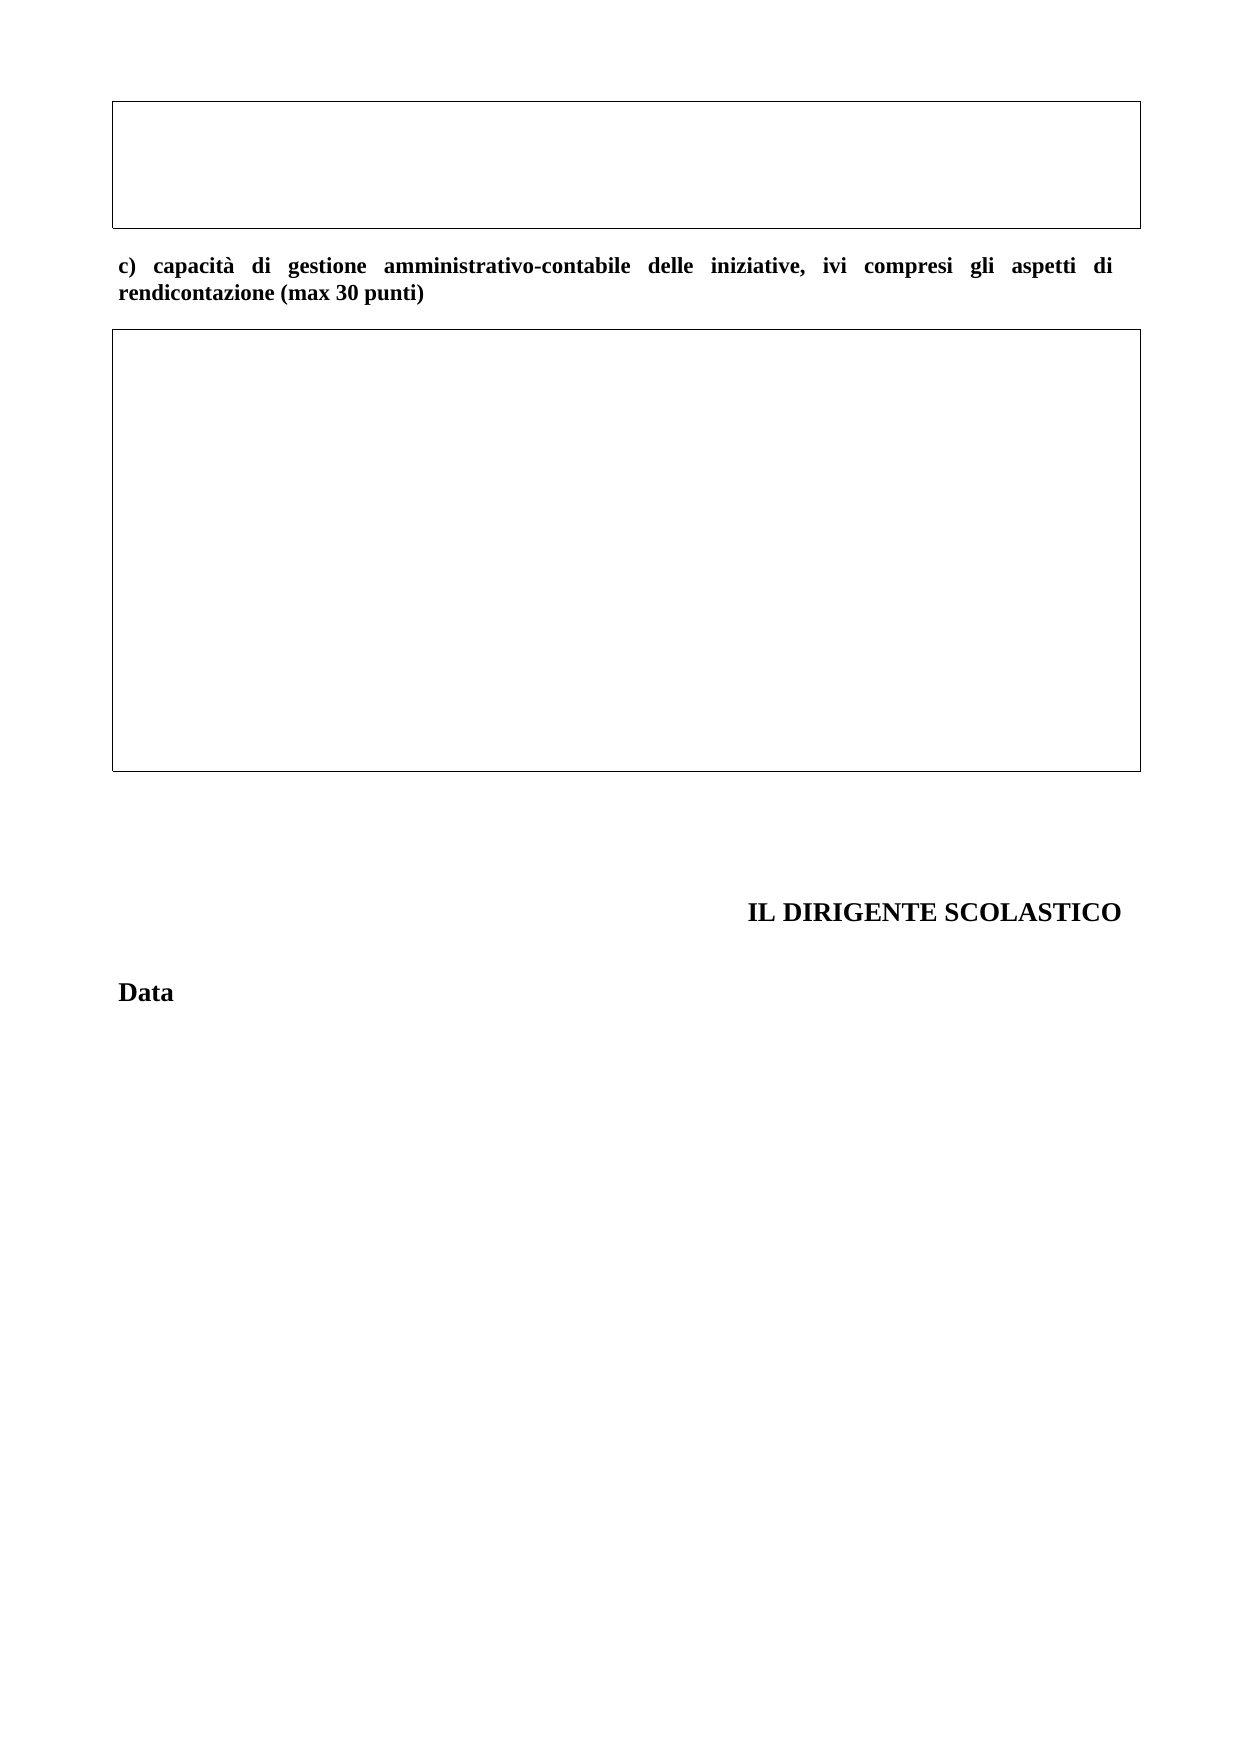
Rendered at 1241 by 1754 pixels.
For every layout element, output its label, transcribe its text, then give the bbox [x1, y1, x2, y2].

text c) capacità di gestione amministrativo-contabile delle iniziative, ivi compresi gli aspetti di rendicontazione (max 30 punti) [118, 252, 1114, 305]
table_header [113, 330, 1140, 771]
text IL DIRIGENTE SCOLASTICO [118, 896, 1122, 927]
table_header [113, 102, 1140, 227]
text Data [118, 976, 1122, 1007]
